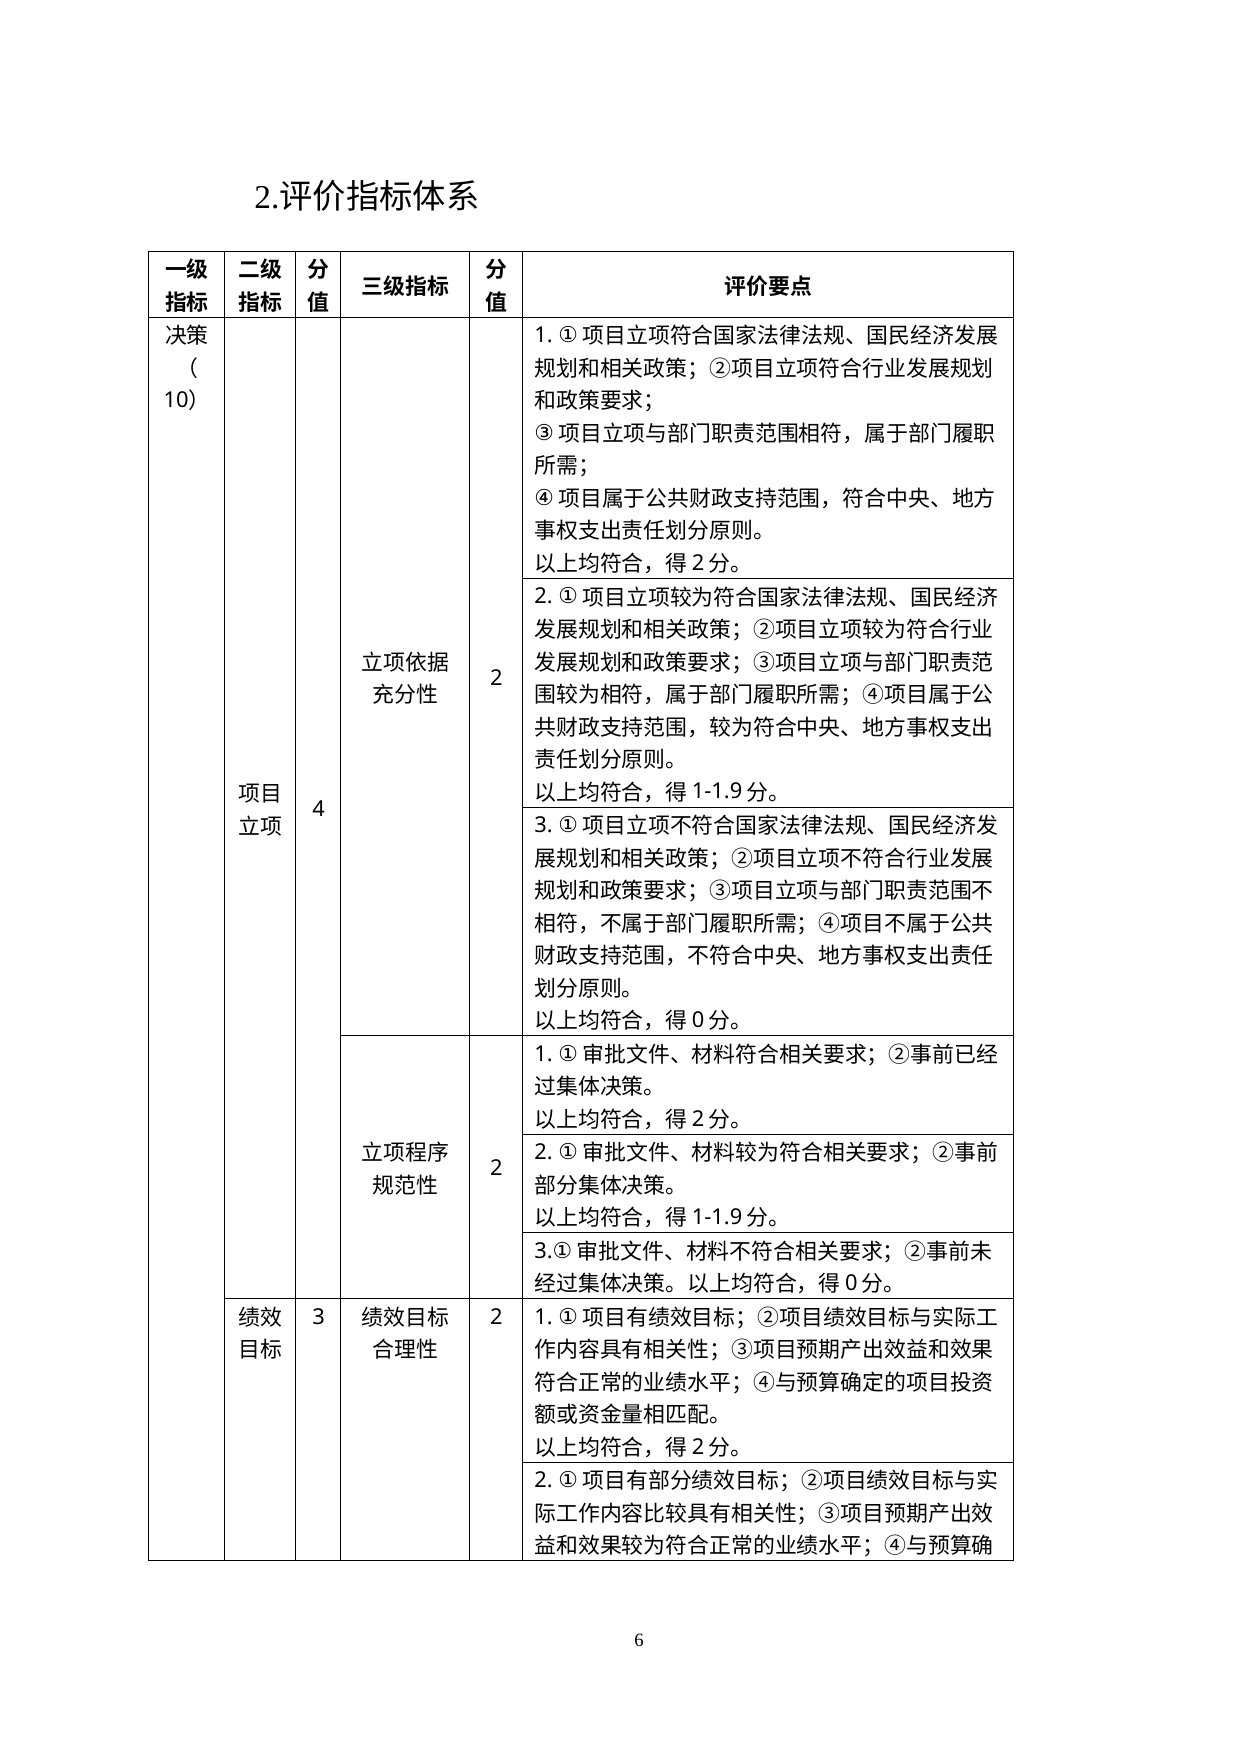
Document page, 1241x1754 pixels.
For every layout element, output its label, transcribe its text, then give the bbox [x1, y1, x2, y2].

table_cell 2. ①审批文件、材料较为符合相关要求；②事前部分集体决策。 以上均符合，得1-1.9分。 [523, 1135, 1013, 1232]
table_cell 1. ①项目立项符合国家法律法规、国民经济发展规划和相关政策；②项目立项符合行业发展规划和政策要求； ③项目立项与部门职责范围相符，属于部门履职所需； ④项目属于公共财政支持范围，符合中央、地方事权支出责任划分原则。 以上均符合，得2分。 [523, 318, 1013, 578]
table_cell 3 [296, 1299, 340, 1560]
table_cell 绩效目标 [225, 1299, 295, 1560]
table_header 三级指标 [341, 252, 469, 317]
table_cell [523, 1463, 1013, 1560]
subtitle 2.评价指标体系 [187, 162, 1053, 227]
table_cell 决策（10） [149, 318, 224, 1560]
table_cell 1. ①审批文件、材料符合相关要求；②事前已经过集体决策。 以上均符合，得2分。 [523, 1036, 1013, 1134]
table_cell 3. ①项目立项不符合国家法律法规、国民经济发展规划和相关政策；②项目立项不符合行业发展规划和政策要求；③项目立项与部门职责范围不相符，不属于部门履职所需；④项目不属于公共财政支持范围，不符合中央、地方事权支出责任划分原则。 以上均符合，得0分。 [523, 808, 1013, 1035]
table_header 分值 [296, 252, 340, 317]
table_header 分值 [470, 252, 522, 317]
table_cell 2 [470, 1299, 522, 1560]
table_cell 3.①审批文件、材料不符合相关要求；②事前未经过集体决策。以上均符合，得0分。 [523, 1233, 1013, 1298]
table_cell 立项程序规范性 [341, 1036, 469, 1298]
table_header 一级指标 [149, 252, 224, 317]
table_cell 立项依据充分性 [341, 318, 469, 1035]
table_cell 绩效目标合理性 [341, 1299, 469, 1560]
table_header 二级指标 [225, 252, 295, 317]
table_cell 1. ①项目有绩效目标；②项目绩效目标与实际工作内容具有相关性；③项目预期产出效益和效果符合正常的业绩水平；④与预算确定的项目投资额或资金量相匹配。 以上均符合，得2分。 [523, 1299, 1013, 1462]
table_cell 2. ①项目立项较为符合国家法律法规、国民经济发展规划和相关政策；②项目立项较为符合行业发展规划和政策要求；③项目立项与部门职责范围较为相符，属于部门履职所需；④项目属于公共财政支持范围，较为符合中央、地方事权支出责任划分原则。 以上均符合，得1-1.9分。 [523, 579, 1013, 807]
table_cell 2 [470, 1036, 522, 1298]
table_cell 2 [470, 318, 522, 1035]
table_cell 4 [296, 318, 340, 1298]
table_cell 项目立项 [225, 318, 295, 1298]
table_header 评价要点 [523, 252, 1013, 317]
